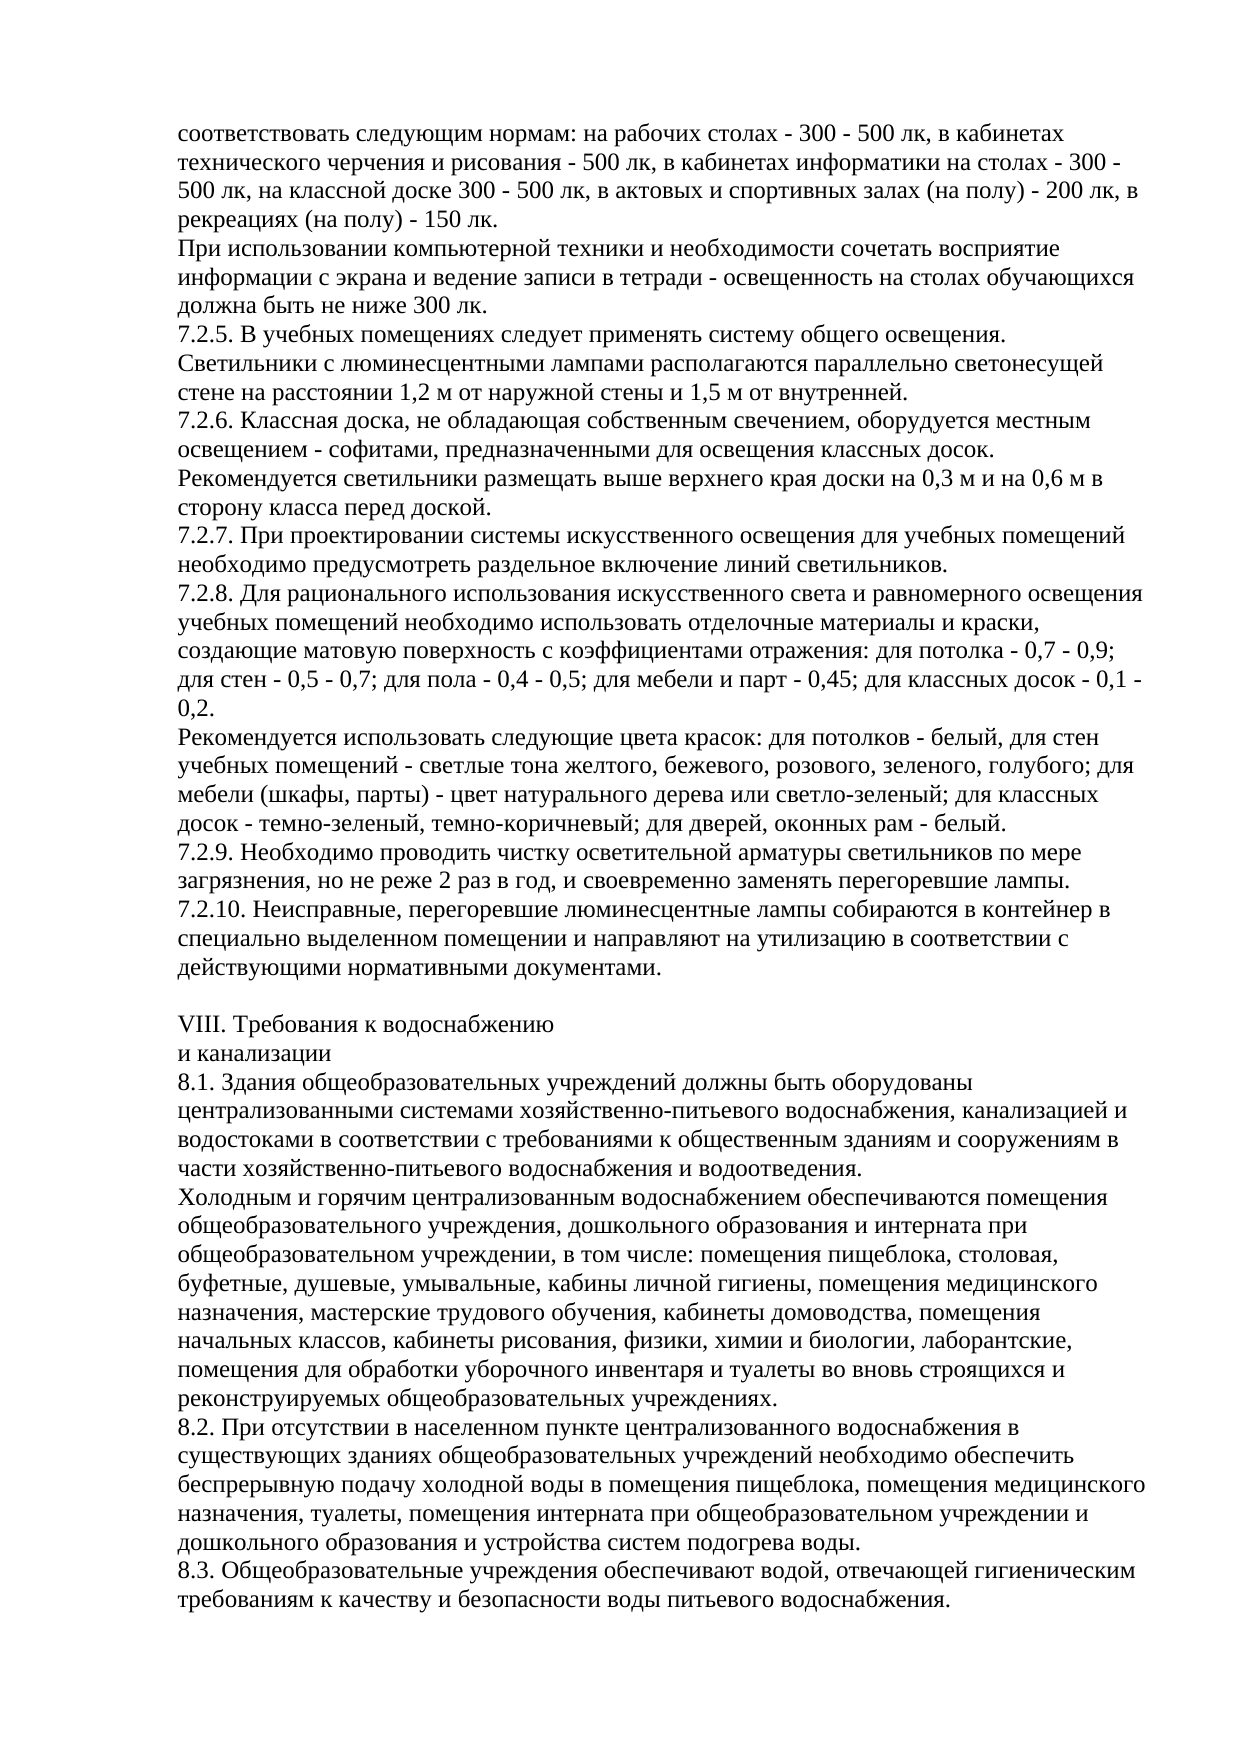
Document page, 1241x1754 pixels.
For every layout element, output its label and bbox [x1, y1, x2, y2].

text [177, 118, 1152, 1613]
